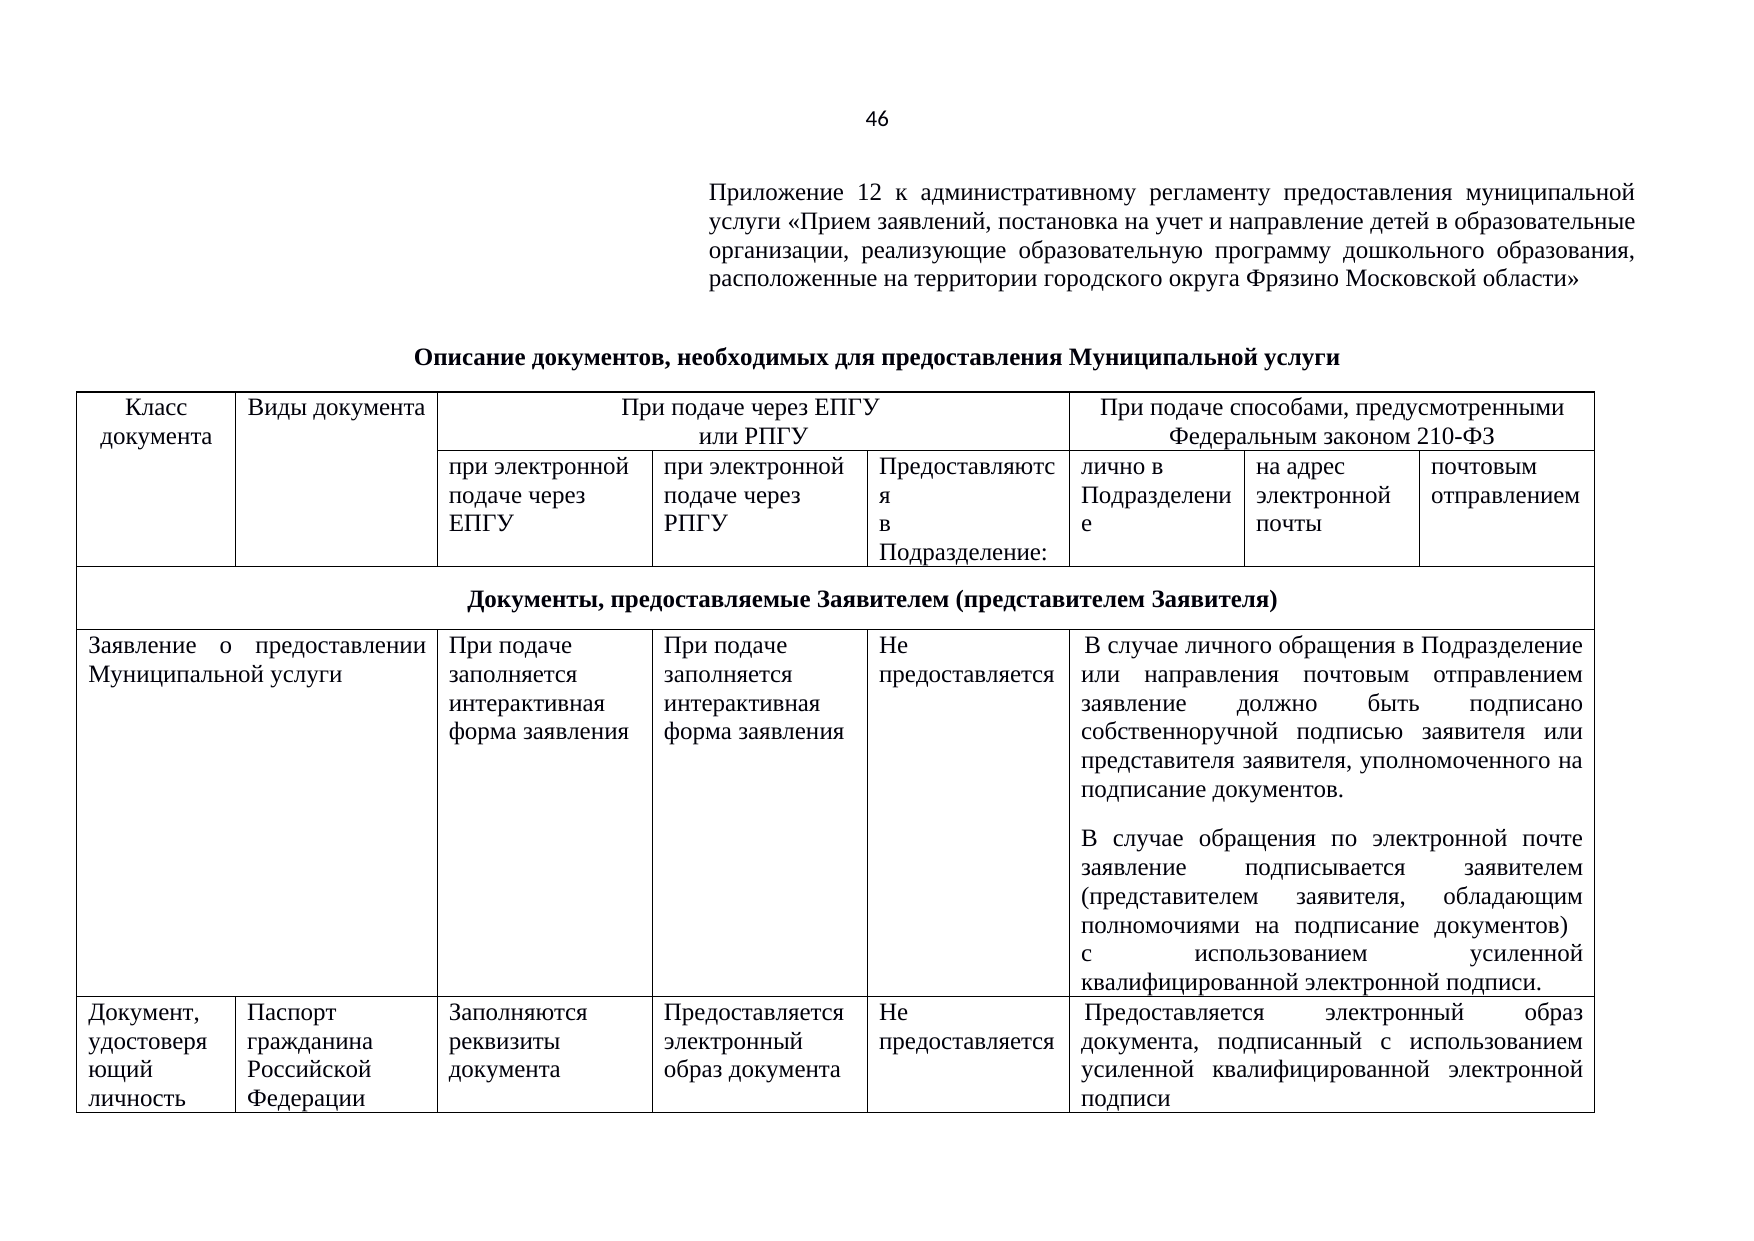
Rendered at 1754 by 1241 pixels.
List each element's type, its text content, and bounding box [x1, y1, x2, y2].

table_cell Документ, удостоверяющий личность Заявителя или представителя Заявителя [77, 997, 235, 1112]
table_cell Заполняются реквизиты документа [438, 997, 652, 1112]
text Описание документов, необходимых для предоставления Муниципальной услуги [118, 342, 1636, 371]
table_cell на адрес электронной почты [1245, 451, 1419, 566]
table_cell при электронной подаче через РПГУ [653, 451, 867, 566]
table_cell Не предоставляется [868, 997, 1069, 1112]
table_header Класс документа [77, 393, 235, 566]
table_cell При подаче заполняется интерактивная форма заявления [438, 630, 652, 996]
table_cell Предоставляются в Подразделение: [868, 451, 1069, 566]
table_cell Предоставляется электронный образ документа [653, 997, 867, 1112]
table_cell при электронной подаче через ЕПГУ [438, 451, 652, 566]
table_cell Заявление о предоставлении Муниципальной услуги [77, 630, 437, 996]
table_cell При подаче заполняется интерактивная форма заявления [653, 630, 867, 996]
table_cell В случае личного обращения в Подразделение или направления почтовым отправлением заявление должно быть подписано собственноручной подписью заявителя или представителя заявителя, уполномоченного на подписание документов. В случае обращения по электронной почте заявление подписывается заявителем (представителем заявителя, обладающим полномочиями на подписание документов) с использованием усиленной квалифицированной электронной подписи. [1070, 630, 1594, 996]
table_cell лично в Подразделение [1070, 451, 1244, 566]
table_cell Не предоставляется [868, 630, 1069, 996]
table_cell Паспорт гражданина Российской Федерации [236, 997, 437, 1112]
table_cell Документы, предоставляемые Заявителем (представителем Заявителя) [77, 567, 1594, 629]
table_cell почтовым отправлением [1420, 451, 1594, 566]
text Приложение 12 к административному регламенту предоставления муниципальной услуги «Прием заявлений, постановка на учет и направление детей в образовательные организации, реализующие образовательную программу дошкольного образования, расположенные на территории городского округа Фрязино Московской области» [709, 177, 1636, 292]
table_header Виды документа [236, 393, 437, 566]
table_header При подаче способами, предусмотренными Федеральным законом 210-ФЗ [1070, 393, 1594, 450]
table_header При подаче через ЕПГУ или РПГУ [438, 393, 1069, 450]
